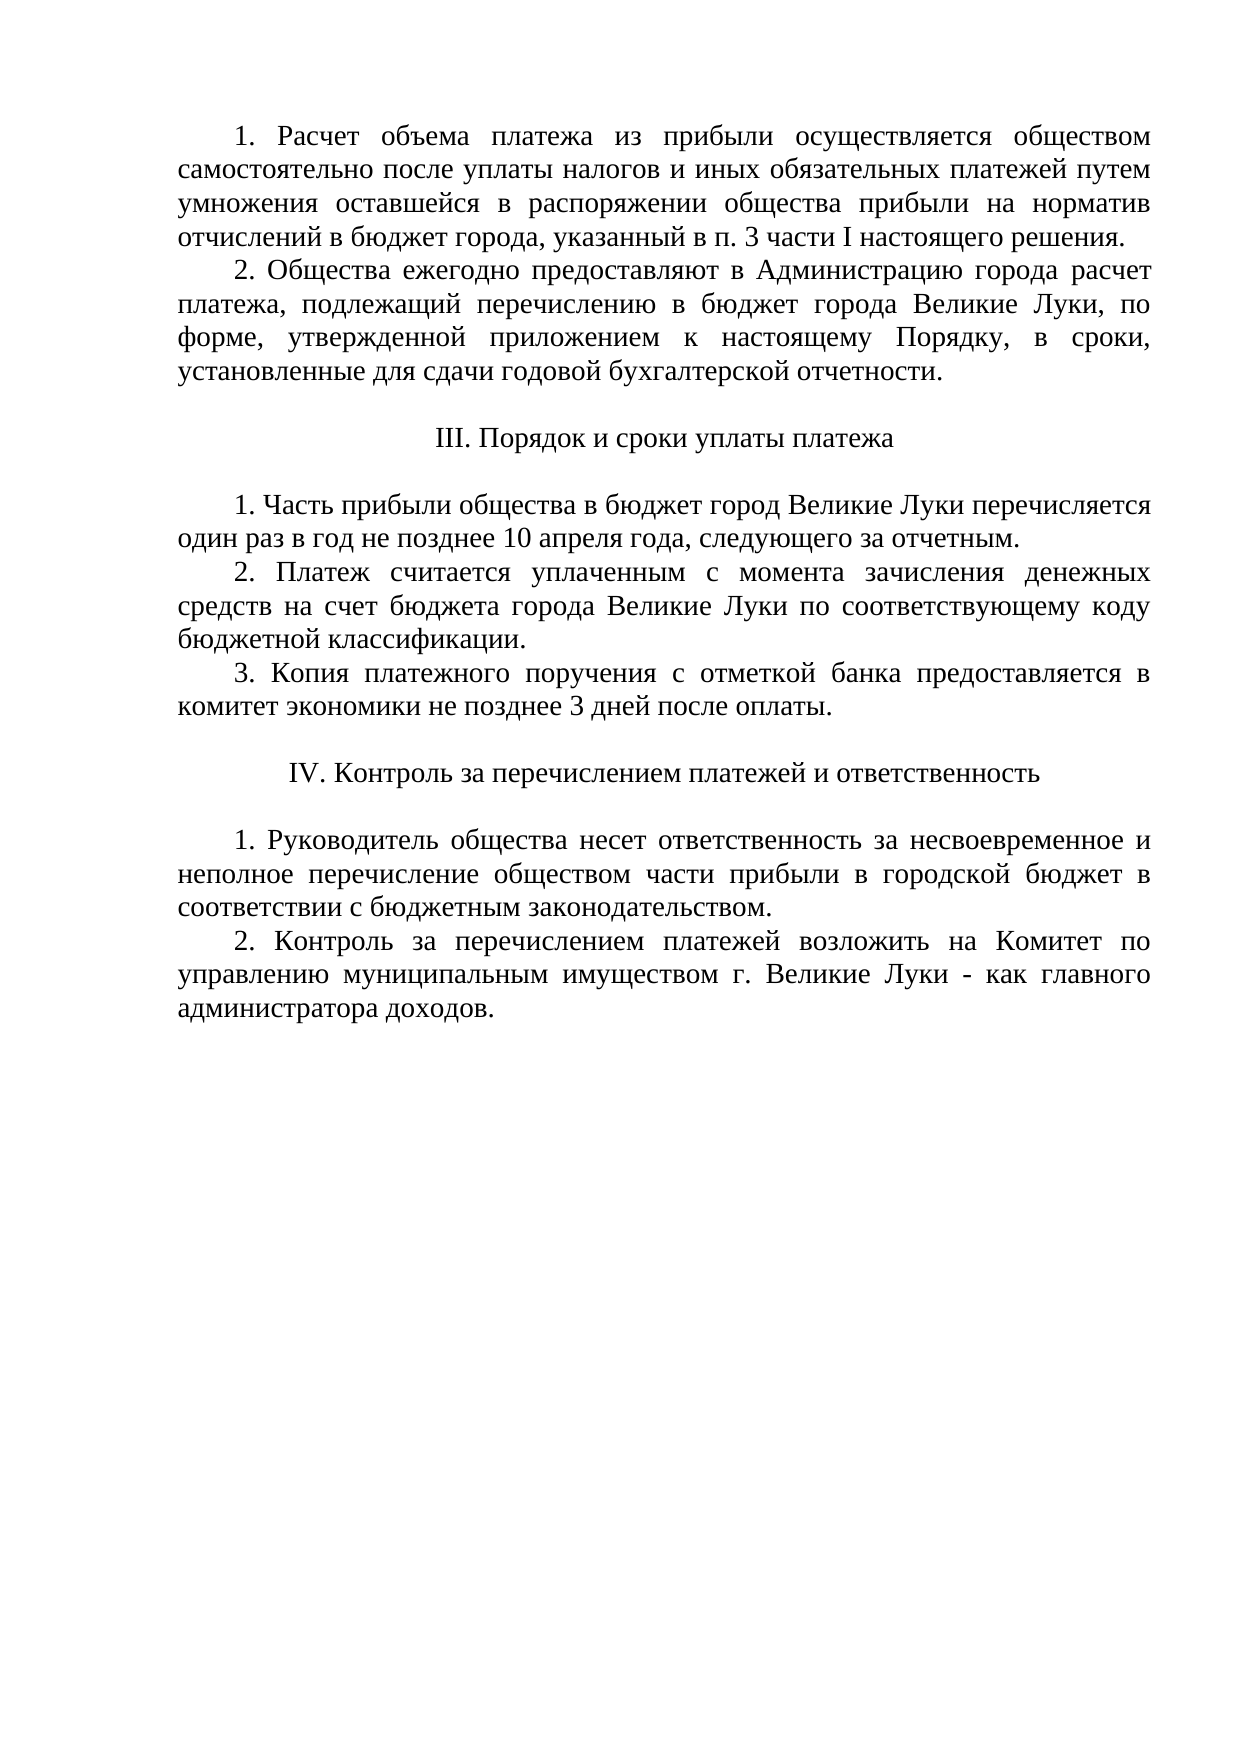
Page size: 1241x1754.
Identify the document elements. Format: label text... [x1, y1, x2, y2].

text III. Порядок и сроки уплаты платежа [177, 420, 1152, 453]
text 3. Копия платежного поручения с отметкой банка предоставляется в комитет экономики не позднее 3 дней после оплаты. [177, 655, 1152, 722]
text 2. Общества ежегодно предоставляют в Администрацию города расчет платежа, подлежащий перечислению в бюджет города Великие Луки, по форме, утвержденной приложением к настоящему Порядку, в сроки, установленные для сдачи годовой бухгалтерской отчетности. [177, 252, 1152, 386]
text 2. Контроль за перечислением платежей возложить на Комитет по управлению муниципальным имуществом г. Великие Луки - как главного администратора доходов. [177, 923, 1152, 1024]
text 1. Руководитель общества несет ответственность за несвоевременное и неполное перечисление обществом части прибыли в городской бюджет в соответствии с бюджетным законодательством. [177, 822, 1152, 923]
text 1. Часть прибыли общества в бюджет город Великие Луки перечисляется один раз в год не позднее 10 апреля года, следующего за отчетным. [177, 487, 1152, 554]
text 1. Расчет объема платежа из прибыли осуществляется обществом самостоятельно после уплаты налогов и иных обязательных платежей путем умножения оставшейся в распоряжении общества прибыли на норматив отчислений в бюджет города, указанный в п. 3 части I настоящего решения. [177, 118, 1152, 252]
text 2. Платеж считается уплаченным с момента зачисления денежных средств на счет бюджета города Великие Луки по соответствующему коду бюджетной классификации. [177, 554, 1152, 655]
text IV. Контроль за перечислением платежей и ответственность [177, 755, 1152, 789]
